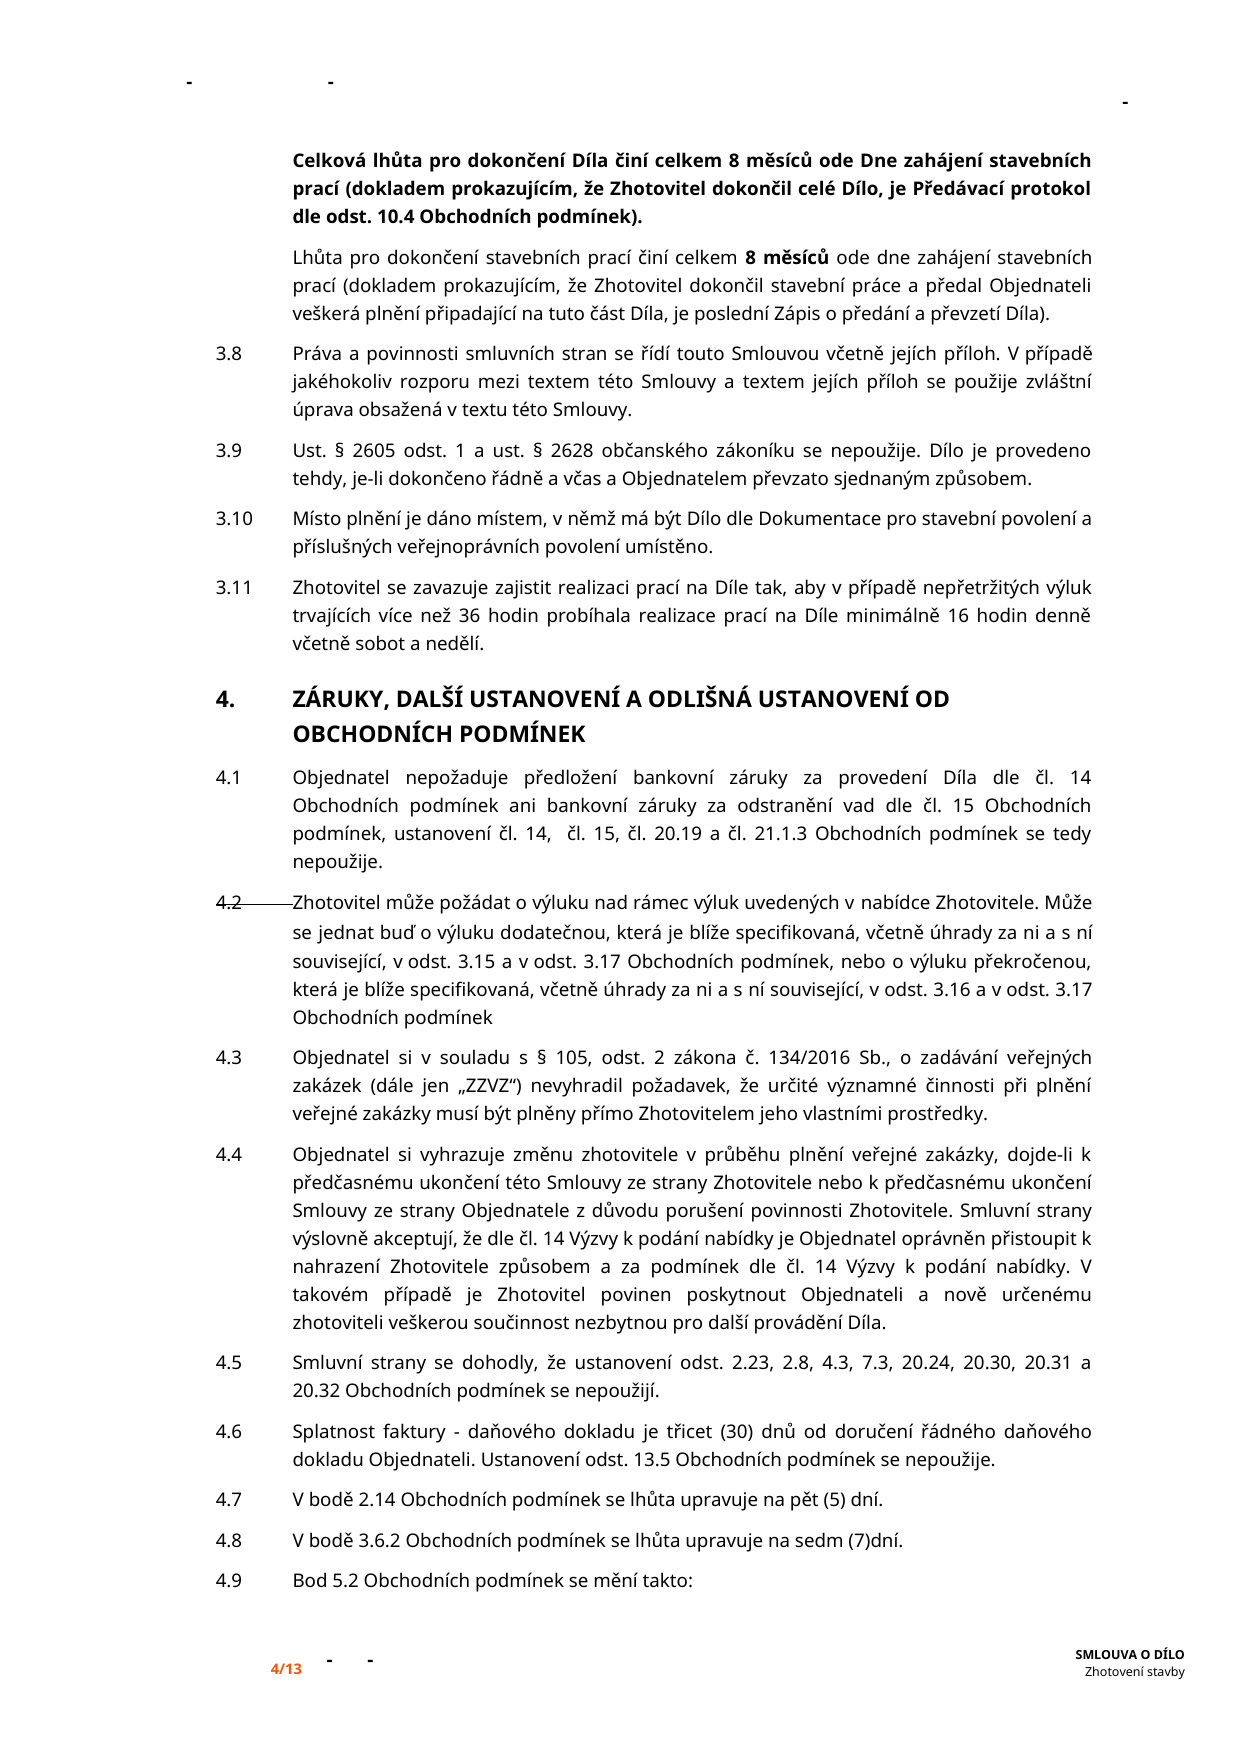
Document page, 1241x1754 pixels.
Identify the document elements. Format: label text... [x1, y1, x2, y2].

list Objednatel si v souladu s § 105, odst. 2 zákona č. 134/2016 Sb., o zadávání veřejných zakázek (dále jen „ZZVZ“) nevyhradil požadavek, že určité významné činnosti při plnění veřejné zakázky musí být plněny přímo Zhotovitelem jeho vlastními prostředky. [216, 1044, 1093, 1126]
list Zhotovitel může požádat o výluku nad rámec výluk uvedených v nabídce Zhotovitele. Může se jednat buď o výluku dodatečnou, která je blíže specifikovaná, včetně úhrady za ni a s ní související, v odst. 3.15 a v odst. 3.17 Obchodních podmínek, nebo o výluku překročenou, která je blíže specifikovaná, včetně úhrady za ni a s ní související, v odst. 3.16 a v odst. 3.17 Obchodních podmínek [216, 889, 1093, 1029]
list V bodě 2.14 Obchodních podmínek se lhůta upravuje na pět (5) dní. [216, 1487, 1093, 1512]
list ZÁRUKY, DALŠÍ USTANOVENÍ A ODLIŠNÁ USTANOVENÍ OD OBCHODNÍCH PODMÍNEK [216, 683, 1093, 749]
text Lhůta pro dokončení stavebních prací činí celkem 8 měsíců ode dne zahájení stavebních prací (dokladem prokazujícím, že Zhotovitel dokončil stavební práce a předal Objednateli veškerá plnění připadající na tuto část Díla, je poslední Zápis o předání a převzetí Díla). [292, 244, 1093, 326]
list Objednatel si vyhrazuje změnu zhotovitele v průběhu plnění veřejné zakázky, dojde-li k předčasnému ukončení této Smlouvy ze strany Zhotovitele nebo k předčasnému ukončení Smlouvy ze strany Objednatele z důvodu porušení povinnosti Zhotovitele. Smluvní strany výslovně akceptují, že dle čl. 14 Výzvy k podání nabídky je Objednatel oprávněn přistoupit k nahrazení Zhotovitele způsobem a za podmínek dle čl. 14 Výzvy k podání nabídky. V takovém případě je Zhotovitel povinen poskytnout Objednateli a nově určenému zhotoviteli veškerou součinnost nezbytnou pro další provádění Díla. [216, 1141, 1093, 1335]
text Místo plnění je dáno místem, v němž má být Dílo dle Dokumentace pro stavební povolení a příslušných veřejnoprávních povolení umístěno. [216, 506, 1093, 559]
list V bodě 3.6.2 Obchodních podmínek se lhůta upravuje na sedm (7)dní. [216, 1527, 1093, 1553]
list Bod 5.2 Obchodních podmínek se mění takto: [216, 1568, 1093, 1593]
text Zhotovitel se zavazuje zajistit realizaci prací na Díle tak, aby v případě nepřetržitých výluk trvajících více než 36 hodin probíhala realizace prací na Díle minimálně 16 hodin denně včetně sobot a nedělí. [216, 574, 1093, 656]
list Smluvní strany se dohodly, že ustanovení odst. 2.23, 2.8, 4.3, 7.3, 20.24, 20.30, 20.31 a 20.32 Obchodních podmínek se nepoužijí. [216, 1350, 1093, 1403]
list Objednatel nepožaduje předložení bankovní záruky za provedení Díla dle čl. 14 Obchodních podmínek ani bankovní záruky za odstranění vad dle čl. 15 Obchodních podmínek, ustanovení čl. 14, čl. 15, čl. 20.19 a čl. 21.1.3 Obchodních podmínek se tedy nepoužije. [216, 764, 1093, 874]
list Splatnost faktury - daňového dokladu je třicet (30) dnů od doručení řádného daňového dokladu Objednateli. Ustanovení odst. 13.5 Obchodních podmínek se nepoužije. [216, 1418, 1093, 1472]
text Ust. § 2605 odst. 1 a ust. § 2628 občanského zákoníku se nepoužije. Dílo je provedeno tehdy, je-li dokončeno řádně a včas a Objednatelem převzato sjednaným způsobem. [216, 437, 1093, 491]
text Celková lhůta pro dokončení Díla činí celkem 8 měsíců ode Dne zahájení stavebních prací (dokladem prokazujícím, že Zhotovitel dokončil celé Dílo, je Předávací protokol dle odst. 10.4 Obchodních podmínek). [292, 147, 1093, 229]
text Práva a povinnosti smluvních stran se řídí touto Smlouvou včetně jejích příloh. V případě jakéhokoliv rozporu mezi textem této Smlouvy a textem jejích příloh se použije zvláštní úprava obsažená v textu této Smlouvy. [216, 341, 1093, 422]
